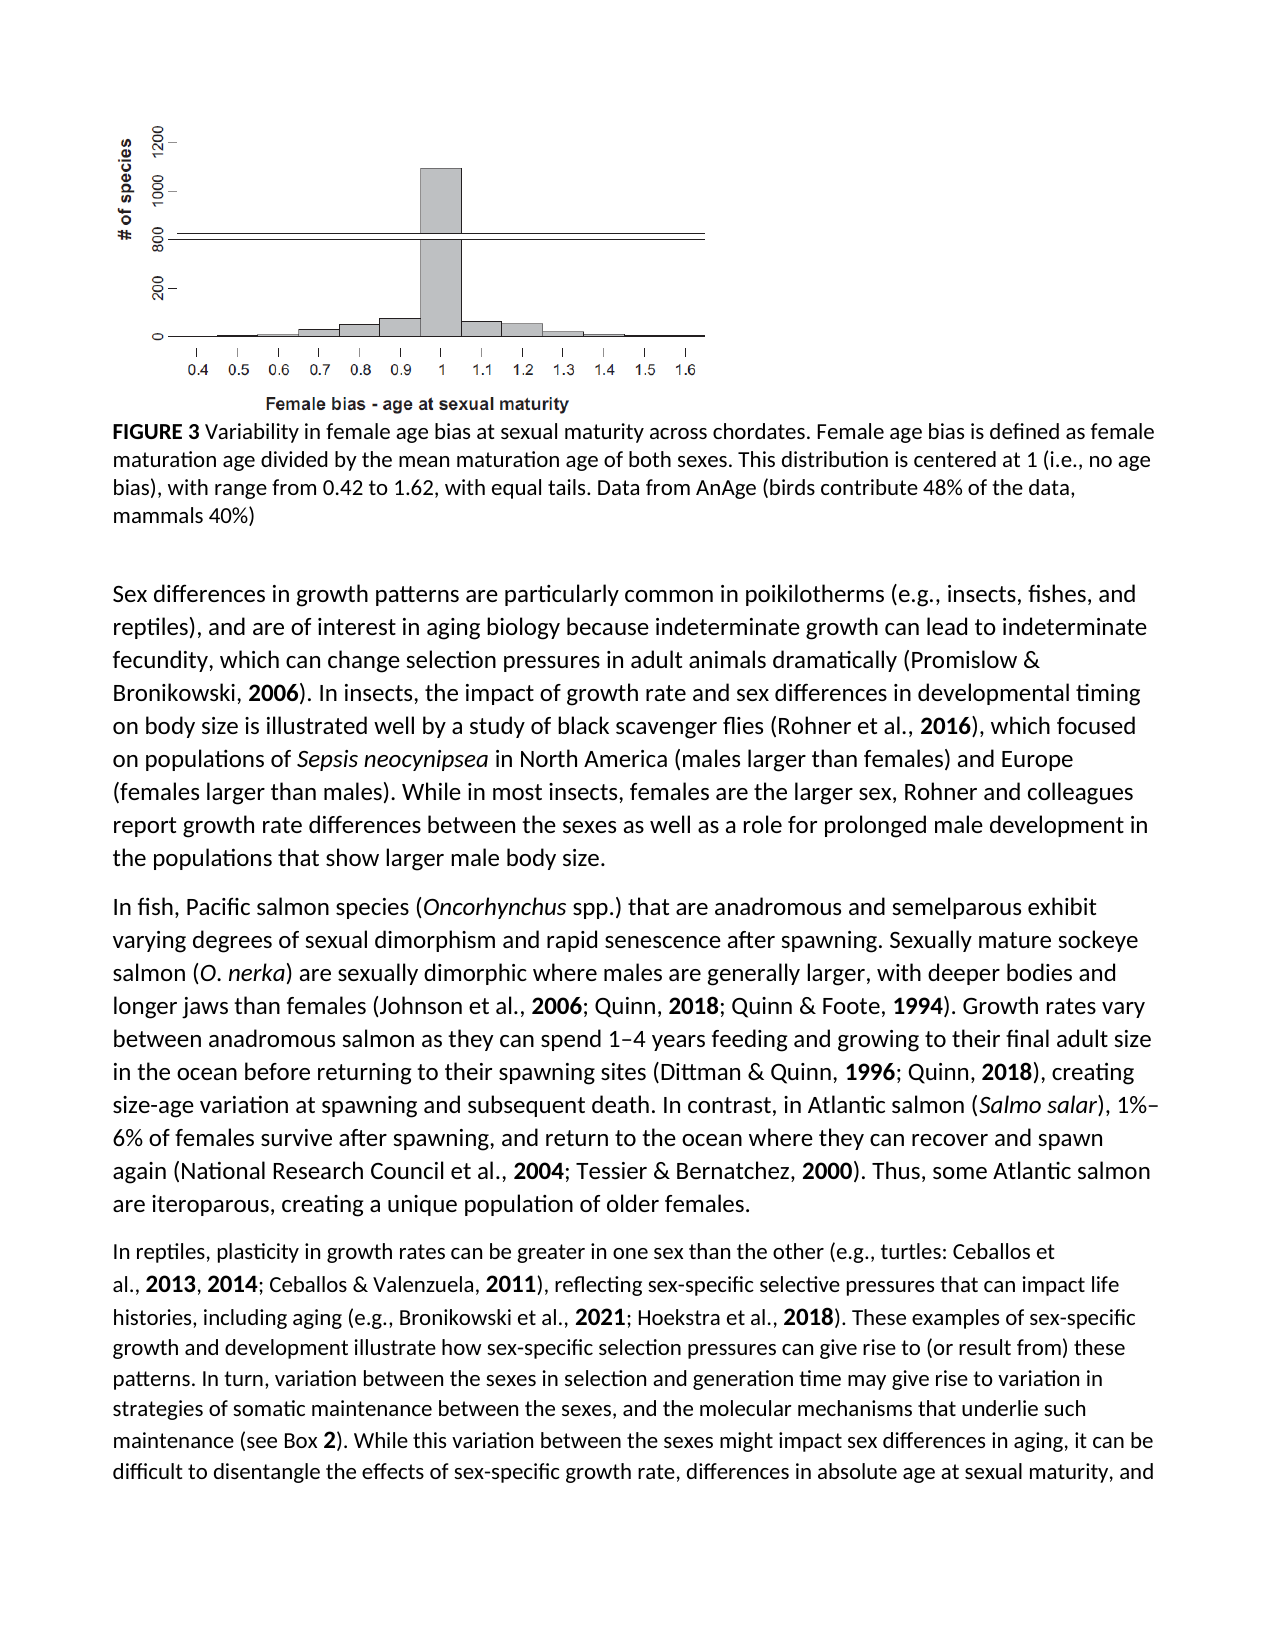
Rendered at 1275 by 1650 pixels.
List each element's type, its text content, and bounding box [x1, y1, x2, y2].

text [112, 1237, 1162, 1485]
text In fish, Pacific salmon species (Oncorhynchus spp.) that are anadromous and semelparous exhibit varying degrees of sexual dimorphism and rapid senescence after spawning. Sexually mature sockeye salmon (O. nerka) are sexually dimorphic where males are generally larger, with deeper bodies and longer jaws than females (Johnson et al., 2006; Quinn, 2018; Quinn & Foote, 1994). Growth rates vary between anadromous salmon as they can spend 1–4 years feeding and growing to their final adult size in the ocean before returning to their spawning sites (Dittman & Quinn, 1996; Quinn, 2018), creating size-age variation at spawning and subsequent death. In contrast, in Atlantic salmon (Salmo salar), 1%–6% of females survive after spawning, and return to the ocean where they can recover and spawn again (National Research Council et al., 2004; Tessier & Bernatchez, 2000). Thus, some Atlantic salmon are iteroparous, creating a unique population of older females. [112, 892, 1162, 1218]
text Sex differences in growth patterns are particularly common in poikilotherms (e.g., insects, fishes, and reptiles), and are of interest in aging biology because indeterminate growth can lead to indeterminate fecundity, which can change selection pressures in adult animals dramatically (Promislow & Bronikowski, 2006). In insects, the impact of growth rate and sex differences in developmental timing on body size is illustrated well by a study of black scavenger flies (Rohner et al., 2016), which focused on populations of Sepsis neocynipsea in North America (males larger than females) and Europe (females larger than males). While in most insects, females are the larger sex, Rohner and colleagues report growth rate differences between the sexes as well as a role for prolonged male development in the populations that show larger male body size. [112, 579, 1162, 872]
text FIGURE 3 Variability in female age bias at sexual maturity across chordates. Female age bias is defined as female maturation age divided by the mean maturation age of both sexes. This distribution is centered at 1 (i.e., no age bias), with range from 0.42 to 1.62, with equal tails. Data from AnAge (birds contribute 48% of the data, mammals 40%) [112, 417, 1162, 529]
